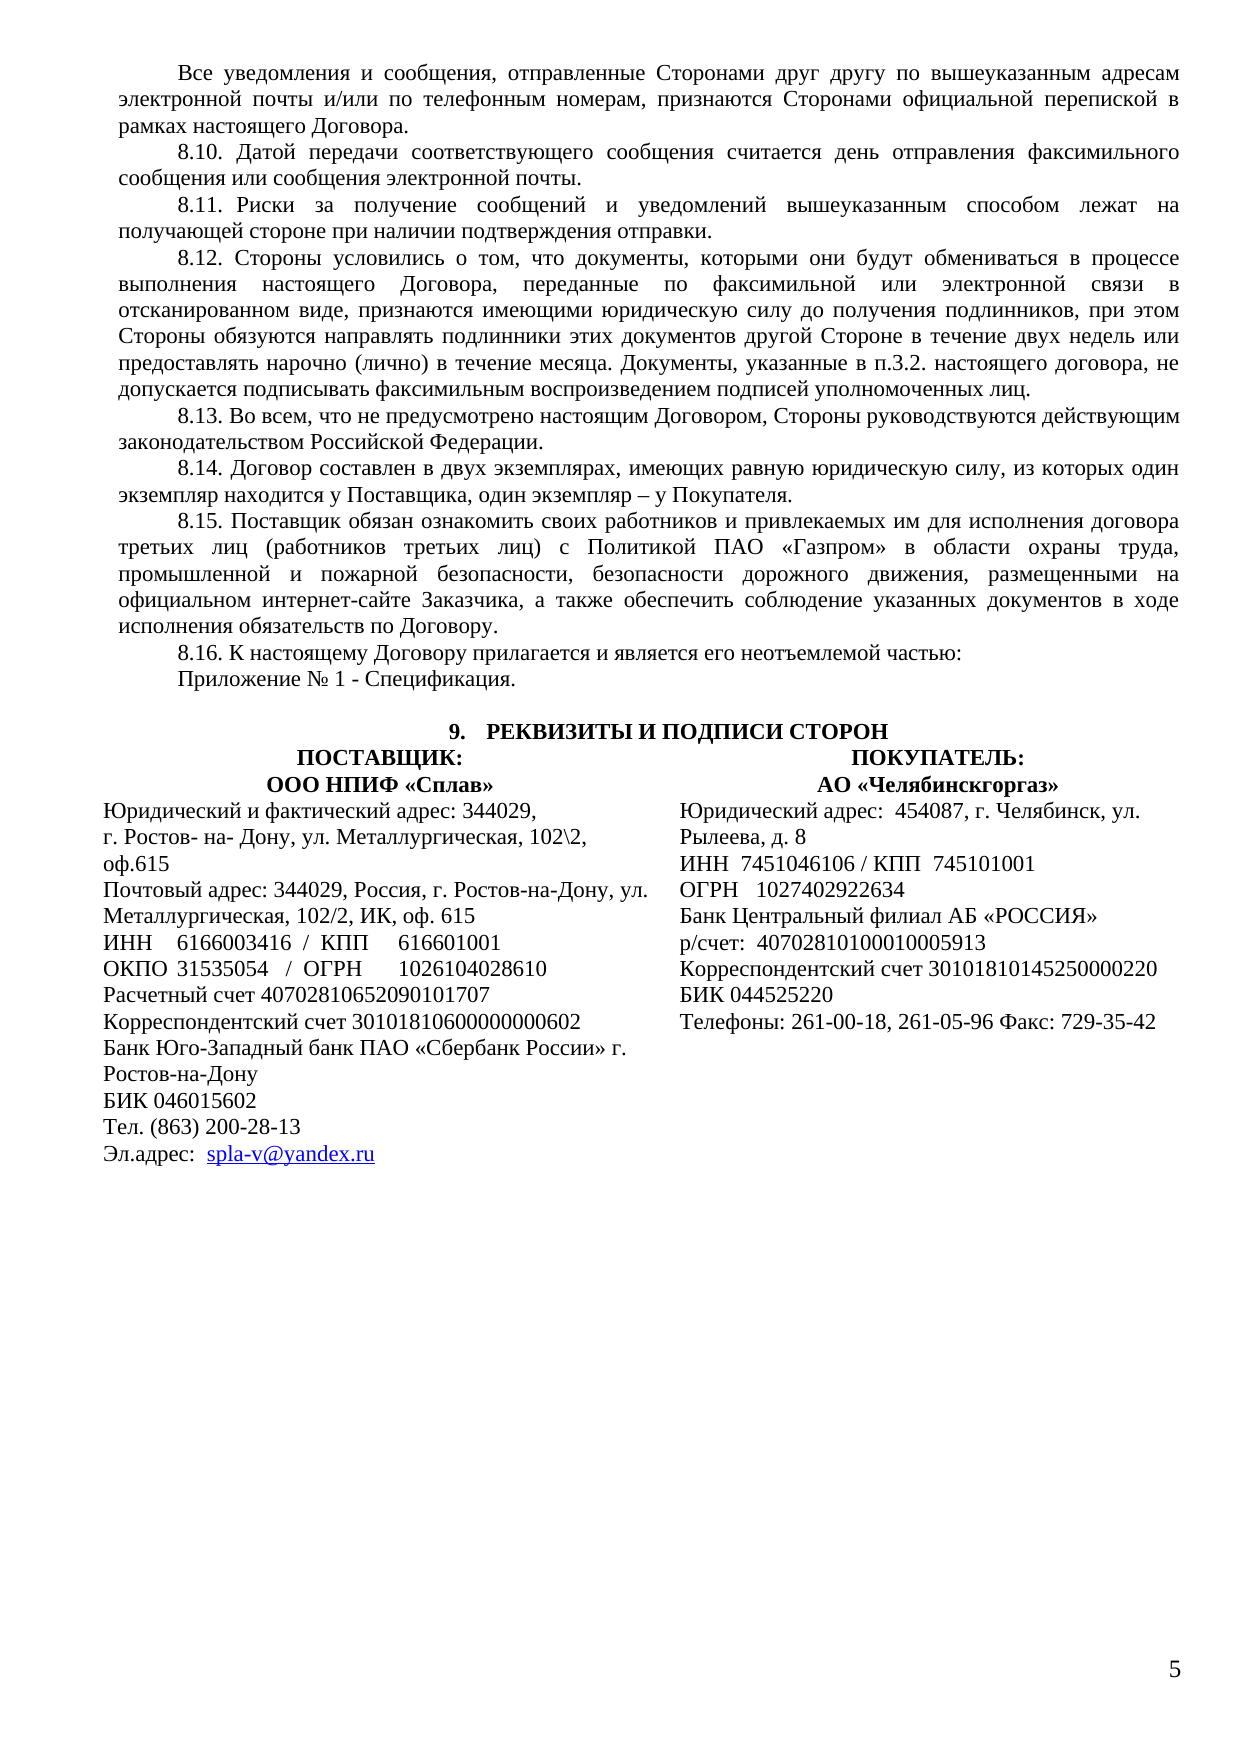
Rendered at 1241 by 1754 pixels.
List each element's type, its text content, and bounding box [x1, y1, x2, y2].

text 8.15. Поставщик обязан ознакомить своих работников и привлекаемых им для исполнения договора третьих лиц (работников третьих лиц) с Политикой ПАО «Газпром» в области охраны труда, промышленной и пожарной безопасности, безопасности дорожного движения, размещенными на официальном интернет-сайте Заказчика, а также обеспечить соблюдение указанных документов в ходе исполнения обязательств по Договору. [118, 507, 1181, 639]
text 8.16. К настоящему Договору прилагается и является его неотъемлемой частью: [118, 639, 1181, 665]
list Риски за получение сообщений и уведомлений вышеуказанным способом лежат на получающей стороне при наличии подтверждения отправки. [118, 191, 1181, 243]
table_header ПОКУПАТЕЛЬ: АО «Челябинскгоргаз» [668, 744, 1208, 797]
text Все уведомления и сообщения, отправленные Сторонами друг другу по вышеуказанным адресам электронной почты и/или по телефонным номерам, признаются Сторонами официальной перепиской в рамках настоящего Договора. [118, 59, 1181, 138]
list Датой передачи соответствующего сообщения считается день отправления факсимильного сообщения или сообщения электронной почты. [118, 138, 1181, 191]
table_cell Юридический и фактический адрес: 344029, г. Ростов- на- Дону, ул. Металлургическая, 102\2, оф.615 Почтовый адрес: 344029, Россия, г. Ростов-на-Дону, ул. Металлургическая, 102/2, ИК, оф. 615 ИНН 6166003416 / КПП 616601001 ОКПО 31535054 / ОГРН 1026104028610 Расчетный счет 40702810652090101707 Корреспондентский счет 30101810600000000602 Банк Юго-Западный банк ПАО «Сбербанк России» г. Ростов-на-Дону БИК 046015602 Тел. (863) 200-28-13 Эл.адрес: spla-v@yandex.ru [92, 797, 668, 1386]
table_header ПОСТАВЩИК: ООО НПИФ «Сплав» [92, 744, 668, 797]
text 8.13. Во всем, что не предусмотрено настоящим Договором, Стороны руководствуются действующим законодательством Российской Федерации. [118, 402, 1181, 454]
text Приложение № 1 - Спецификация. [118, 665, 1181, 692]
text 8.14. Договор составлен в двух экземплярах, имеющих равную юридическую силу, из которых один экземпляр находится у Поставщика, один экземпляр – у Покупателя. [118, 454, 1181, 507]
text 8.12. Стороны условились о том, что документы, которыми они будут обмениваться в процессе выполнения настоящего Договора, переданные по факсимильной или электронной связи в отсканированном виде, признаются имеющими юридическую силу до получения подлинников, при этом Стороны обязуются направлять подлинники этих документов другой Стороне в течение двух недель или предоставлять нарочно (лично) в течение месяца. Документы, указанные в п.3.2. настоящего договора, не допускается подписывать факсимильным воспроизведением подписей уполномоченных лиц. [118, 243, 1181, 402]
table_cell Юридический адрес: 454087, г. Челябинск, ул. Рылеева, д. 8 ИНН 7451046106 / КПП 745101001 ОГРН 1027402922634 Банк Центральный филиал АБ «РОССИЯ» р/счет: 40702810100010005913 Корреспондентский счет 30101810145250000220 БИК 044525220 Телефоны: 261-00-18, 261-05-96 Факс: 729-35-42 [668, 797, 1208, 1386]
list РЕКВИЗИТЫ И ПОДПИСИ СТОРОН [156, 718, 1181, 744]
